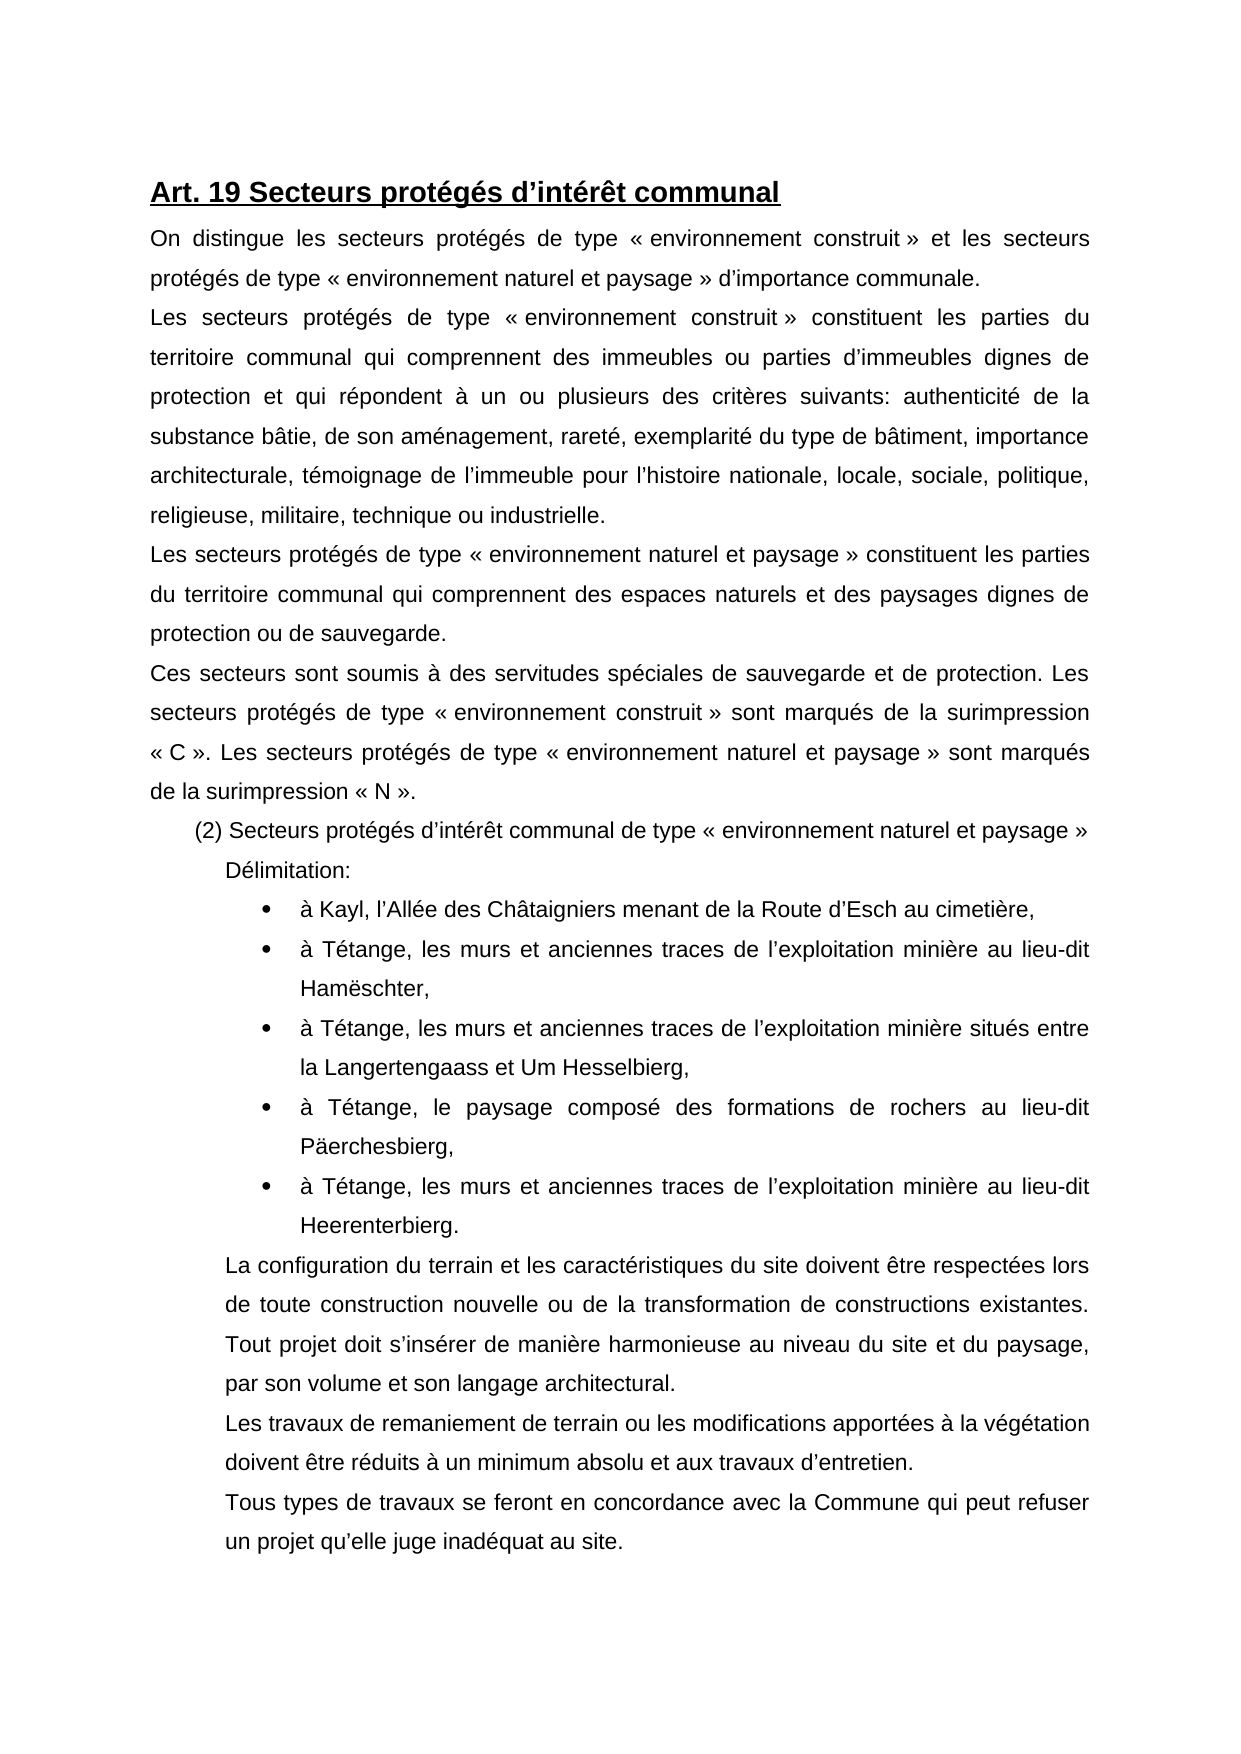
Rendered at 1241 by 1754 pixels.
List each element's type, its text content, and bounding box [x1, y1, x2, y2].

text Ces secteurs sont soumis à des servitudes spéciales de sauvegarde et de protection. Les secteurs protégés de type « environnement construit » sont marqués de la surimpression « C ». Les secteurs protégés de type « environnement naturel et paysage » sont marqués de la surimpression « N ». [150, 659, 1090, 804]
text Les secteurs protégés de type « environnement construit » constituent les parties du territoire communal qui comprennent des immeubles ou parties d’immeubles dignes de protection et qui répondent à un ou plusieurs des critères suivants: authenticité de la substance bâtie, de son aménagement, rareté, exemplarité du type de bâtiment, importance architecturale, témoignage de l’immeuble pour l’histoire nationale, locale, sociale, politique, religieuse, militaire, technique ou industrielle. [150, 304, 1090, 528]
text Tous types de travaux se feront en concordance avec la Commune qui peut refuser un projet qu’elle juge inadéquat au site. [225, 1489, 1090, 1554]
list à Kayl, l’Allée des Châtaigniers menant de la Route d’Esch au cimetière, [262, 896, 1090, 923]
list (2) Secteurs protégés d’intérêt communal de type « environnement naturel et paysage » [194, 817, 1090, 844]
list Délimitation: [225, 857, 1090, 883]
list à Tétange, les murs et anciennes traces de l’exploitation minière au lieu-dit Heerenterbierg. [262, 1173, 1090, 1239]
list à Tétange, les murs et anciennes traces de l’exploitation minière situés entre la Langertengaass et Um Hesselbierg, [262, 1015, 1090, 1081]
text Les secteurs protégés de type « environnement naturel et paysage » constituent les parties du territoire communal qui comprennent des espaces naturels et des paysages dignes de protection ou de sauvegarde. [150, 541, 1090, 646]
text Les travaux de remaniement de terrain ou les modifications apportées à la végétation doivent être réduits à un minimum absolu et aux travaux d’entretien. [225, 1410, 1090, 1476]
text On distingue les secteurs protégés de type « environnement construit » et les secteurs protégés de type « environnement naturel et paysage » d’importance communale. [150, 225, 1090, 291]
text La configuration du terrain et les caractéristiques du site doivent être respectées lors de toute construction nouvelle ou de la transformation de constructions existantes. Tout projet doit s’insérer de manière harmonieuse au niveau du site et du paysage, par son volume et son langage architectural. [225, 1252, 1090, 1397]
subtitle Art. 19 Secteurs protégés d’intérêt communal [150, 175, 1090, 208]
list à Tétange, les murs et anciennes traces de l’exploitation minière au lieu-dit Hamëschter, [262, 936, 1090, 1002]
list à Tétange, le paysage composé des formations de rochers au lieu-dit Päerchesbierg, [262, 1094, 1090, 1160]
